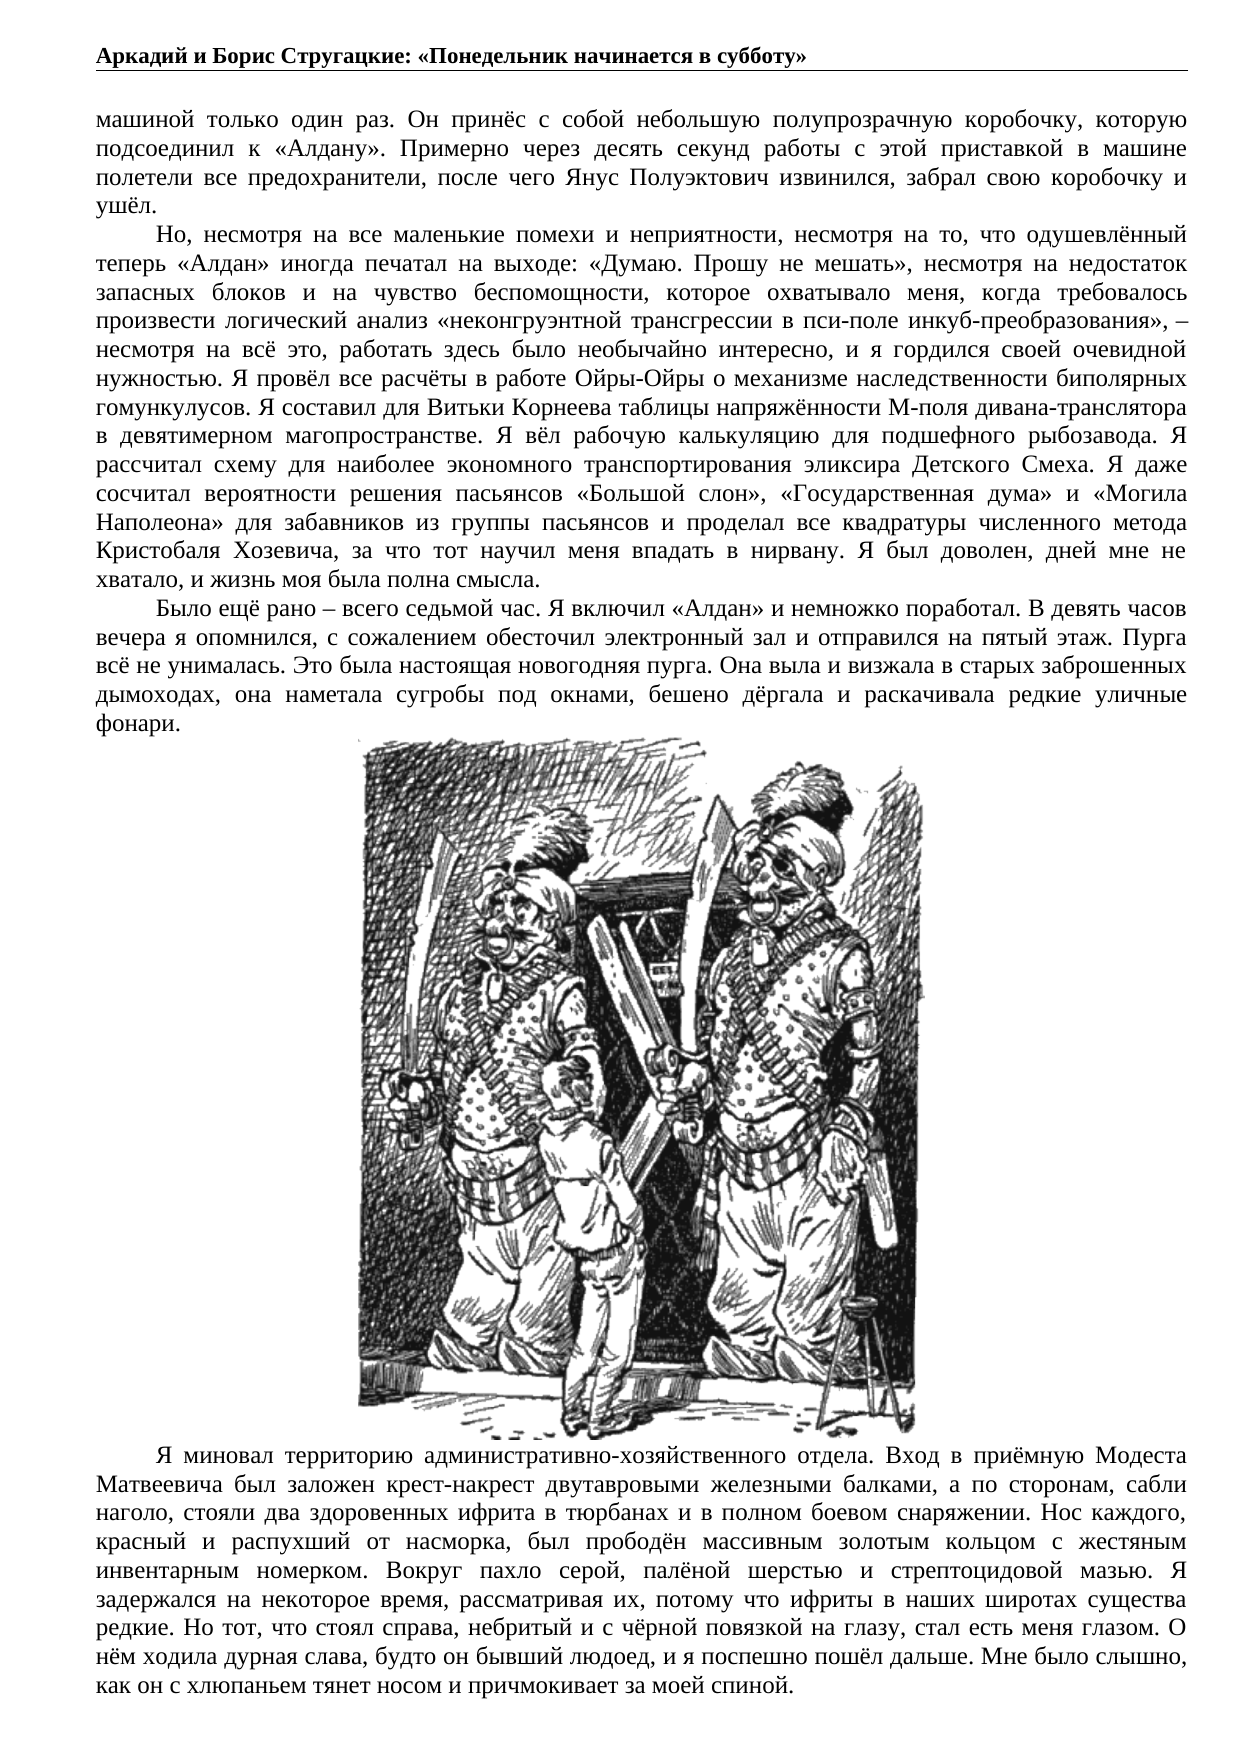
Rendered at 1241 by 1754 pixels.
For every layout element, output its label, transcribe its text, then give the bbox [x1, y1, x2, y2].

picture [358, 736, 925, 1440]
text Было ещё рано – всего седьмой час. Я включил «Алдан» и немножко поработал. В девять часов вечера я опомнился, с сожалением обесточил электронный зал и отправился на пятый этаж. Пурга всё не унималась. Это была настоящая новогодняя пурга. Она выла и визжала в старых заброшенных дымоходах, она наметала сугробы под окнами, бешено дёргала и раскачивала редкие уличные фонари. [96, 593, 1188, 737]
text Но, несмотря на все маленькие помехи и неприятности, несмотря на то, что одушевлённый теперь «Алдан» иногда печатал на выходе: «Думаю. Прошу не мешать», несмотря на недостаток запасных блоков и на чувство беспомощности, которое охватывало меня, когда требовалось произвести логический анализ «неконгруэнтной трансгрессии в пси-поле инкуб-преобразования», – несмотря на всё это, работать здесь было необычайно интересно, и я гордился своей очевидной нужностью. Я провёл все расчёты в работе Ойры-Ойры о механизме наследственности биполярных гомункулусов. Я составил для Витьки Корнеева таблицы напряжённости М-поля дивана-транслятора в девятимерном магопространстве. Я вёл рабочую калькуляцию для подшефного рыбозавода. Я рассчитал схему для наиболее экономного транспортирования эликсира Детского Смеха. Я даже сосчитал вероятности решения пасьянсов «Большой слон», «Государственная дума» и «Могила Наполеона» для забавников из группы пасьянсов и проделал все квадратуры численного метода Кристобаля Хозевича, за что тот научил меня впадать в нирвану. Я был доволен, дней мне не хватало, и жизнь моя была полна смысла. [96, 219, 1188, 593]
text Я миновал территорию административно-хозяйственного отдела. Вход в приёмную Модеста Матвеевича был заложен крест-накрест двутавровыми железными балками, а по сторонам, сабли наголо, стояли два здоровенных ифрита в тюрбанах и в полном боевом снаряжении. Нос каждого, красный и распухший от насморка, был прободён массивным золотым кольцом с жестяным инвентарным номерком. Вокруг пахло серой, палёной шерстью и стрептоцидовой мазью. Я задержался на некоторое время, рассматривая их, потому что ифриты в наших широтах существа редкие. Но тот, что стоял справа, небритый и с чёрной повязкой на глазу, стал есть меня глазом. О нём ходила дурная слава, будто он бывший людоед, и я поспешно пошёл дальше. Мне было слышно, как он с хлюпаньем тянет носом и причмокивает за моей спиной. [96, 1440, 1188, 1699]
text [96, 104, 1188, 219]
